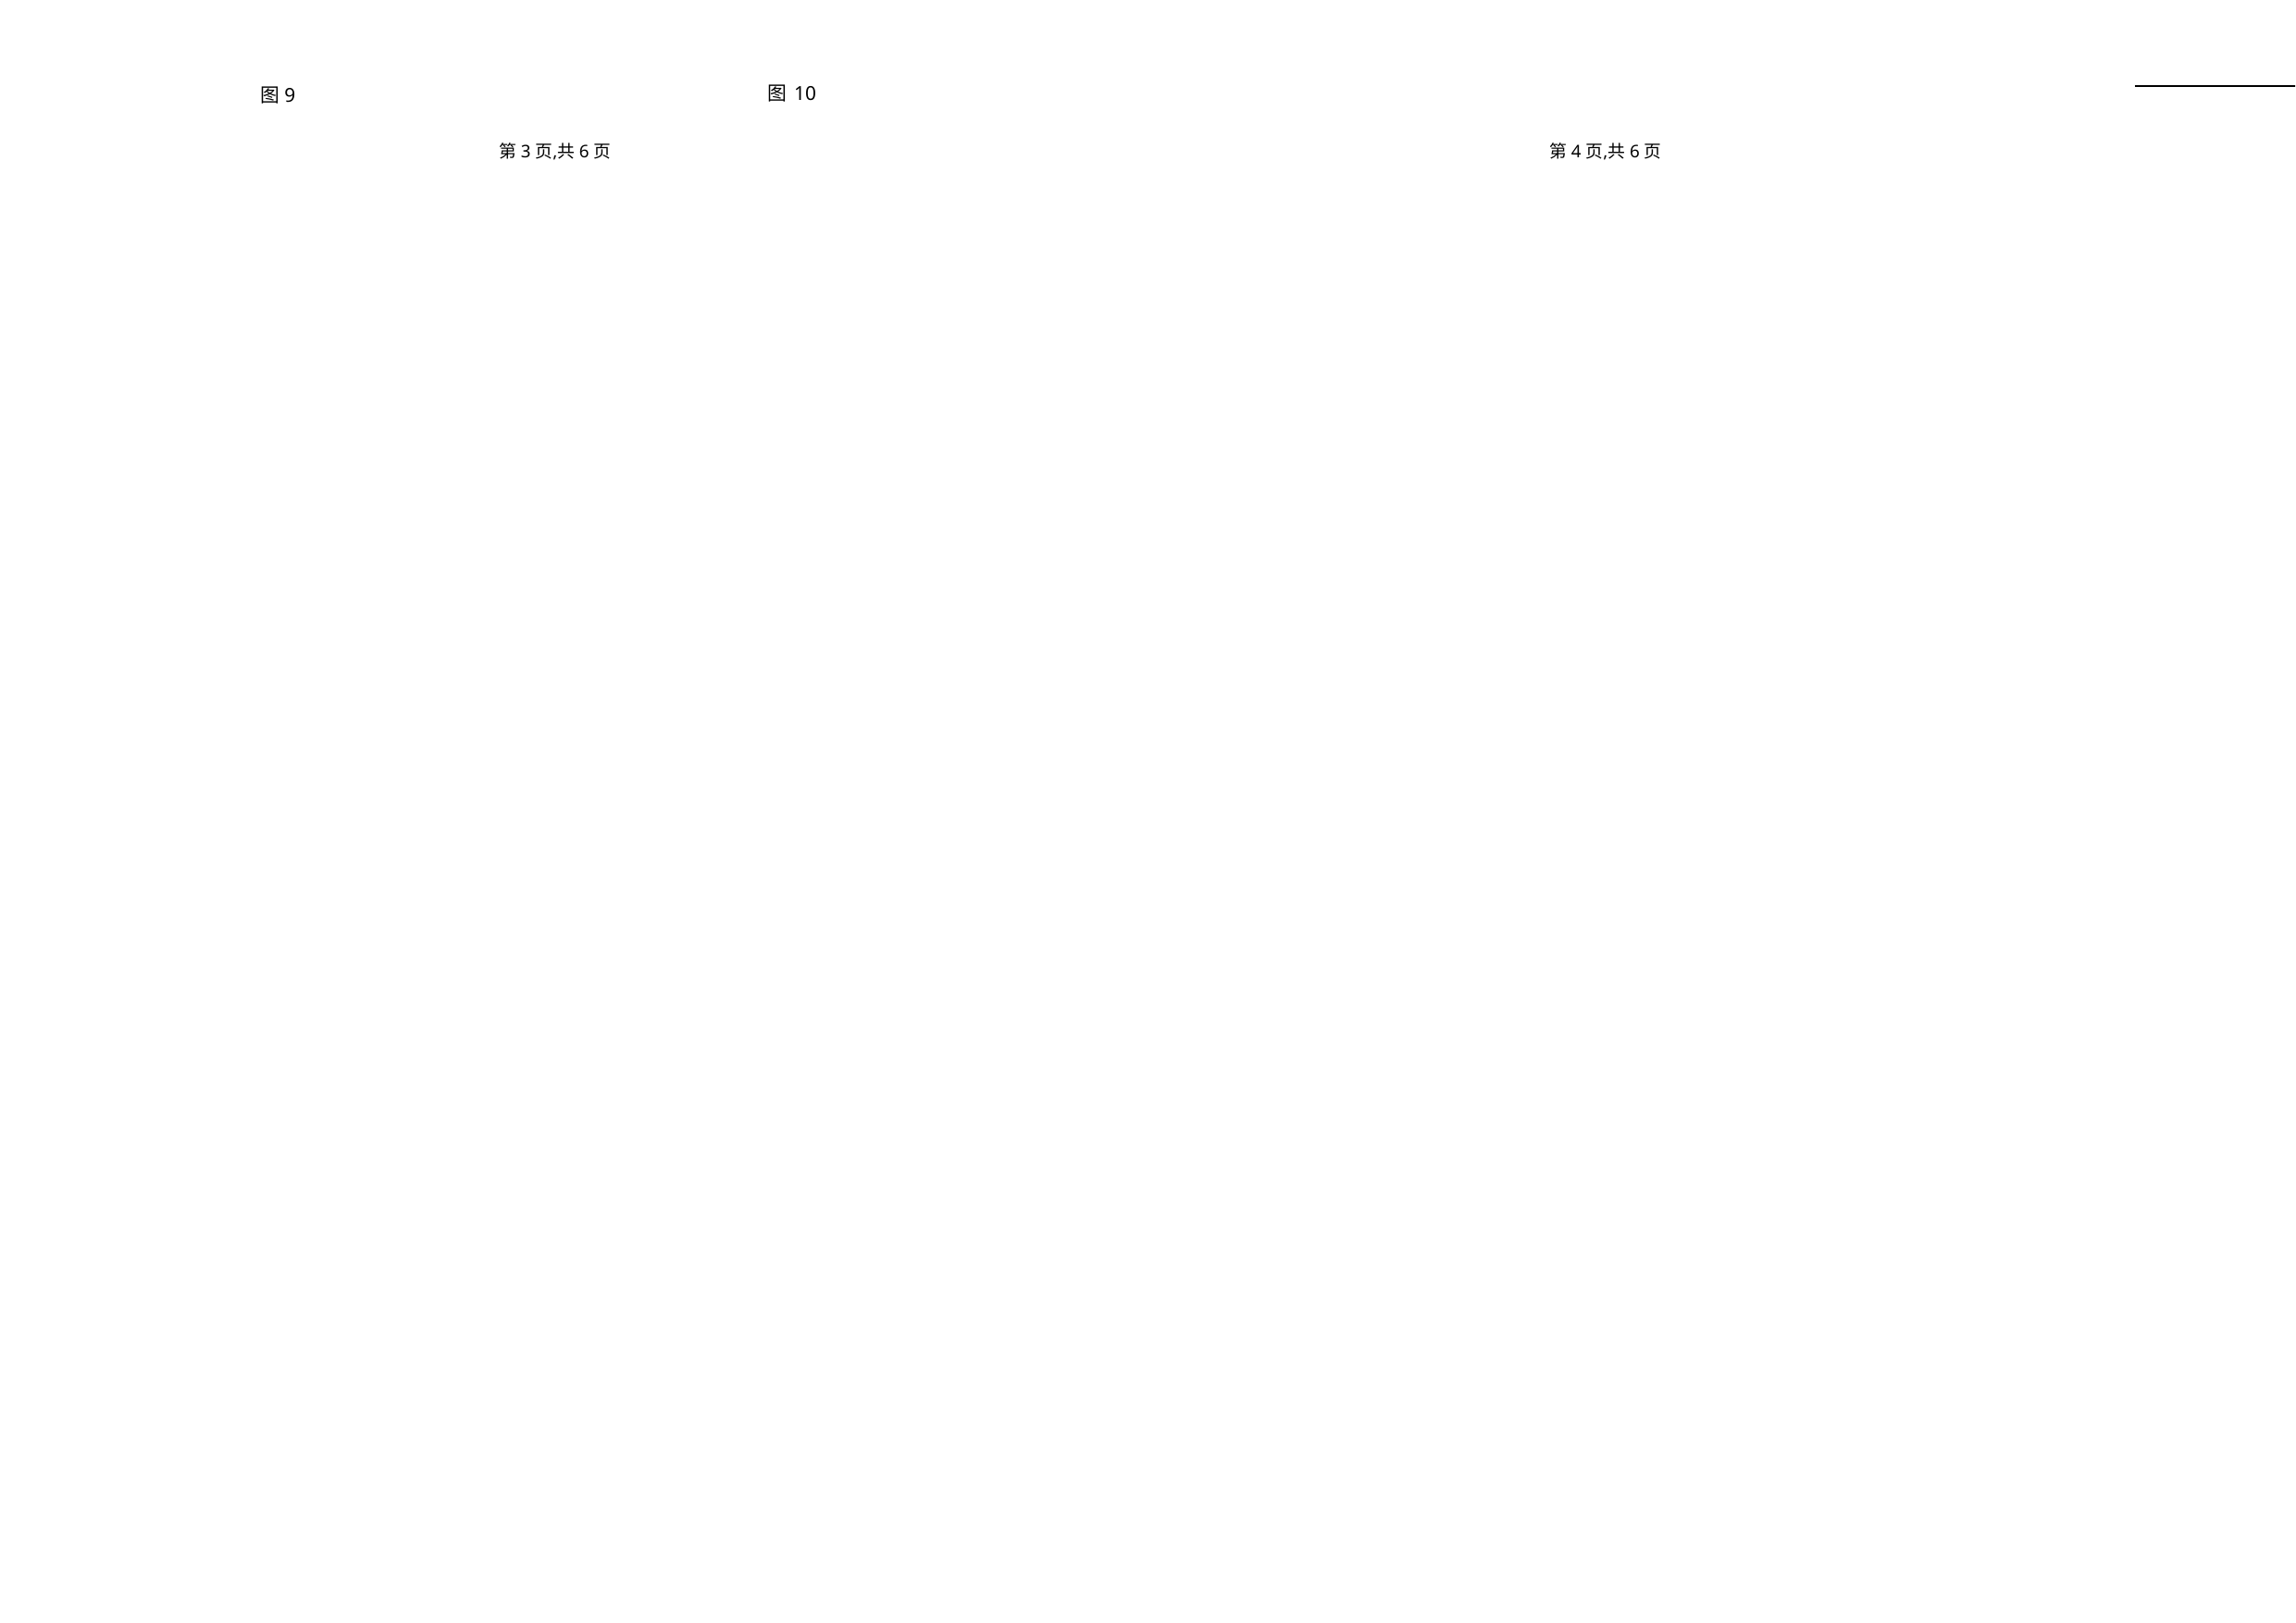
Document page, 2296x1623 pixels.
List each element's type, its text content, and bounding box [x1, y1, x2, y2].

text 第 3 页,共 6 页 第 4 页,共 6 页 [499, 139, 2224, 163]
text 图 9 图10 [260, 82, 2224, 106]
